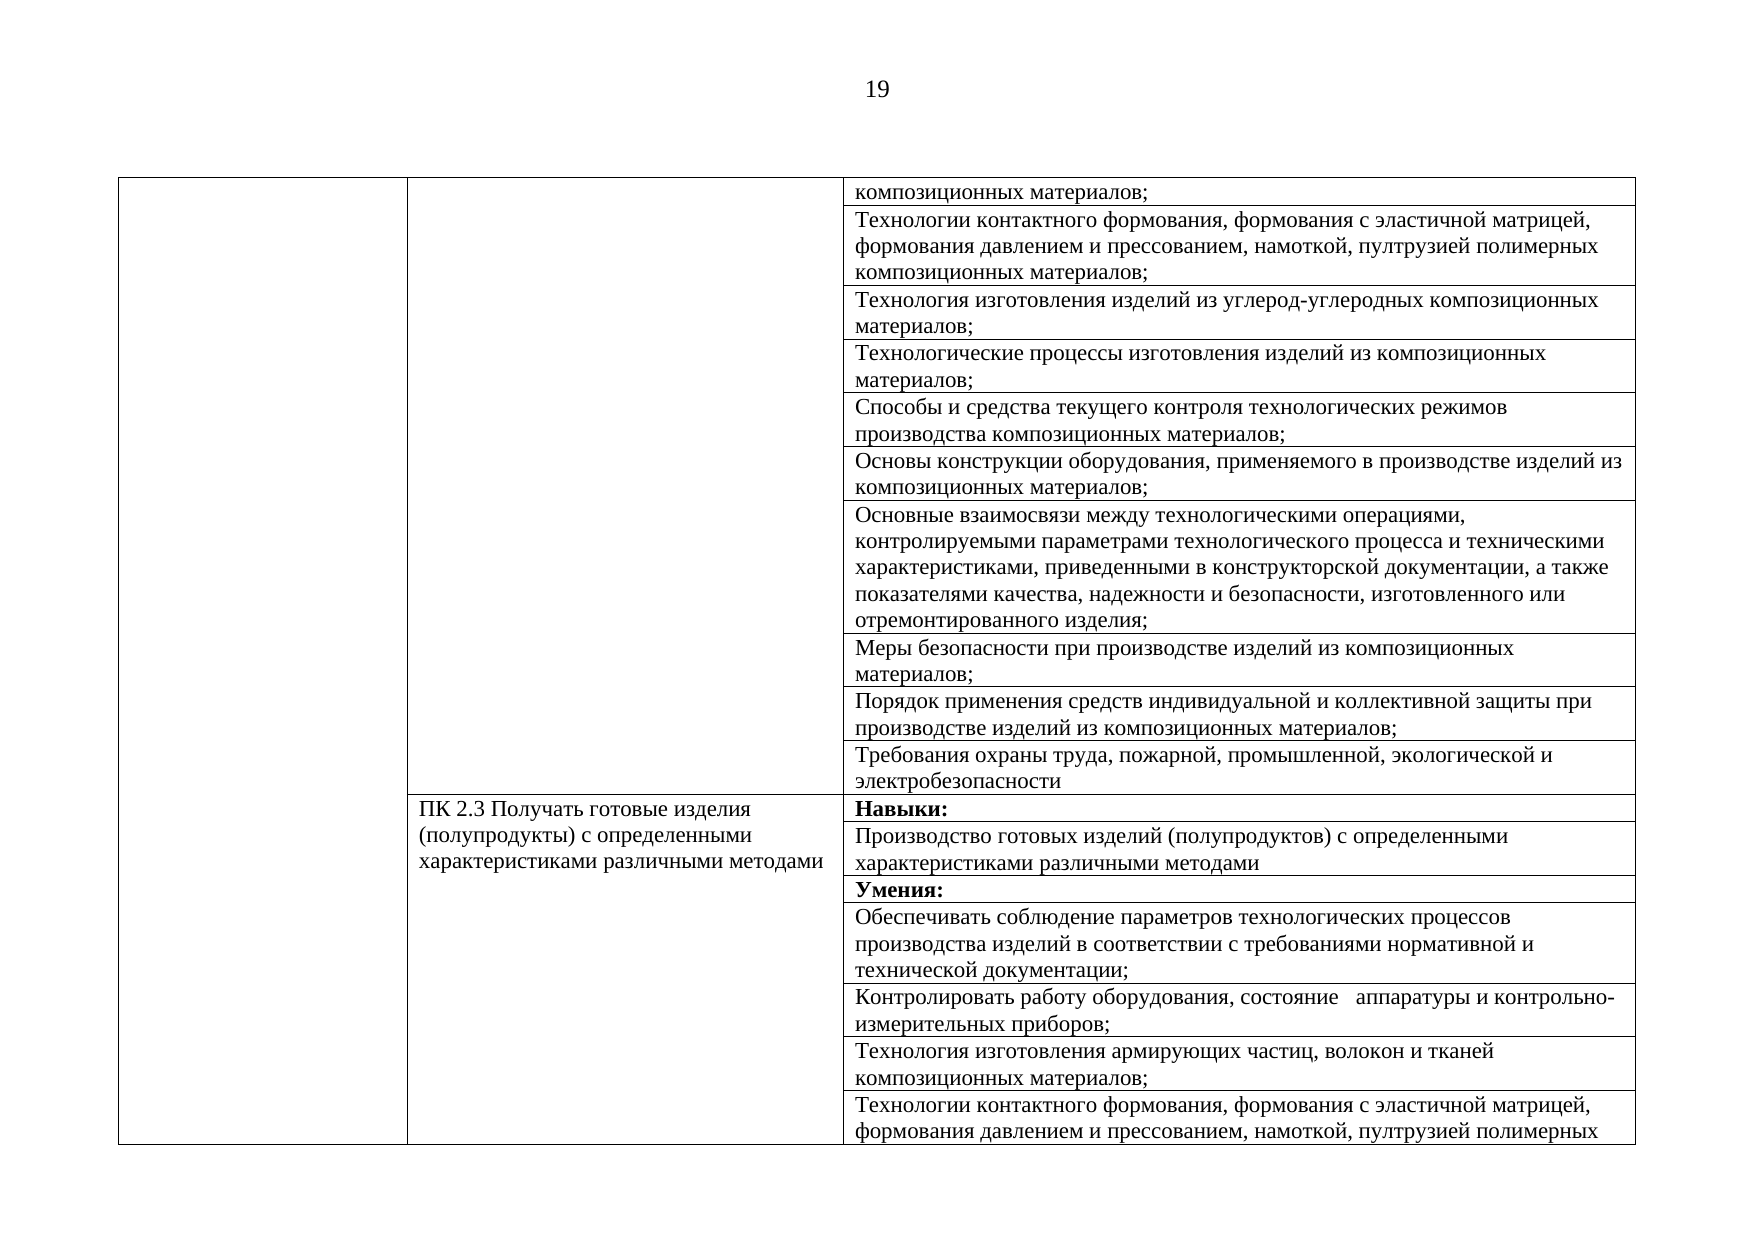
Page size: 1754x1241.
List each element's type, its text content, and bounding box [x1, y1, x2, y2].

table_cell Способы и средства текущего контроля технологических режимов производства композиционных материалов; [844, 393, 1635, 446]
table_cell Основные взаимосвязи между технологическими операциями, контролируемыми параметрами технологического процесса и техническими характеристиками, приведенными в конструкторской документации, а также показателями качества, надежности и безопасности, изготовленного или отремонтированного изделия; [844, 501, 1635, 632]
table_cell Технология изготовления армирующих частиц, волокон и тканей композиционных материалов; [844, 1037, 1635, 1090]
table_cell Меры безопасности при производстве изделий из композиционных материалов; [844, 634, 1635, 686]
table_cell Обеспечивать соблюдение параметров технологических процессов производства изделий в соответствии с требованиями нормативной и технической документации; [844, 903, 1635, 982]
table_cell Основы конструкции оборудования, применяемого в производстве изделий из композиционных материалов; [844, 447, 1635, 500]
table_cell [844, 178, 1635, 204]
table_cell Технологические процессы изготовления изделий из композиционных материалов; [844, 340, 1635, 392]
table_cell Технология изготовления изделий из углерод-углеродных композиционных материалов; [844, 286, 1635, 338]
table_cell Контролировать работу оборудования, состояние аппаратуры и контрольно-измерительных приборов; [844, 984, 1635, 1036]
table_cell ПК 2.3 Получать готовые изделия (полупродукты) с определенными характеристиками различными методами [408, 795, 843, 1144]
table_cell Требования охраны труда, пожарной, промышленной, экологической и электробезопасности [844, 741, 1635, 794]
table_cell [844, 1091, 1635, 1144]
table_cell Умения: [844, 876, 1635, 902]
table_cell Порядок применения средств индивидуальной и коллективной защиты при производстве изделий из композиционных материалов; [844, 687, 1635, 740]
table_cell Производство готовых изделий (полупродуктов) с определенными характеристиками различными методами [844, 822, 1635, 875]
table_cell Навыки: [844, 795, 1635, 821]
